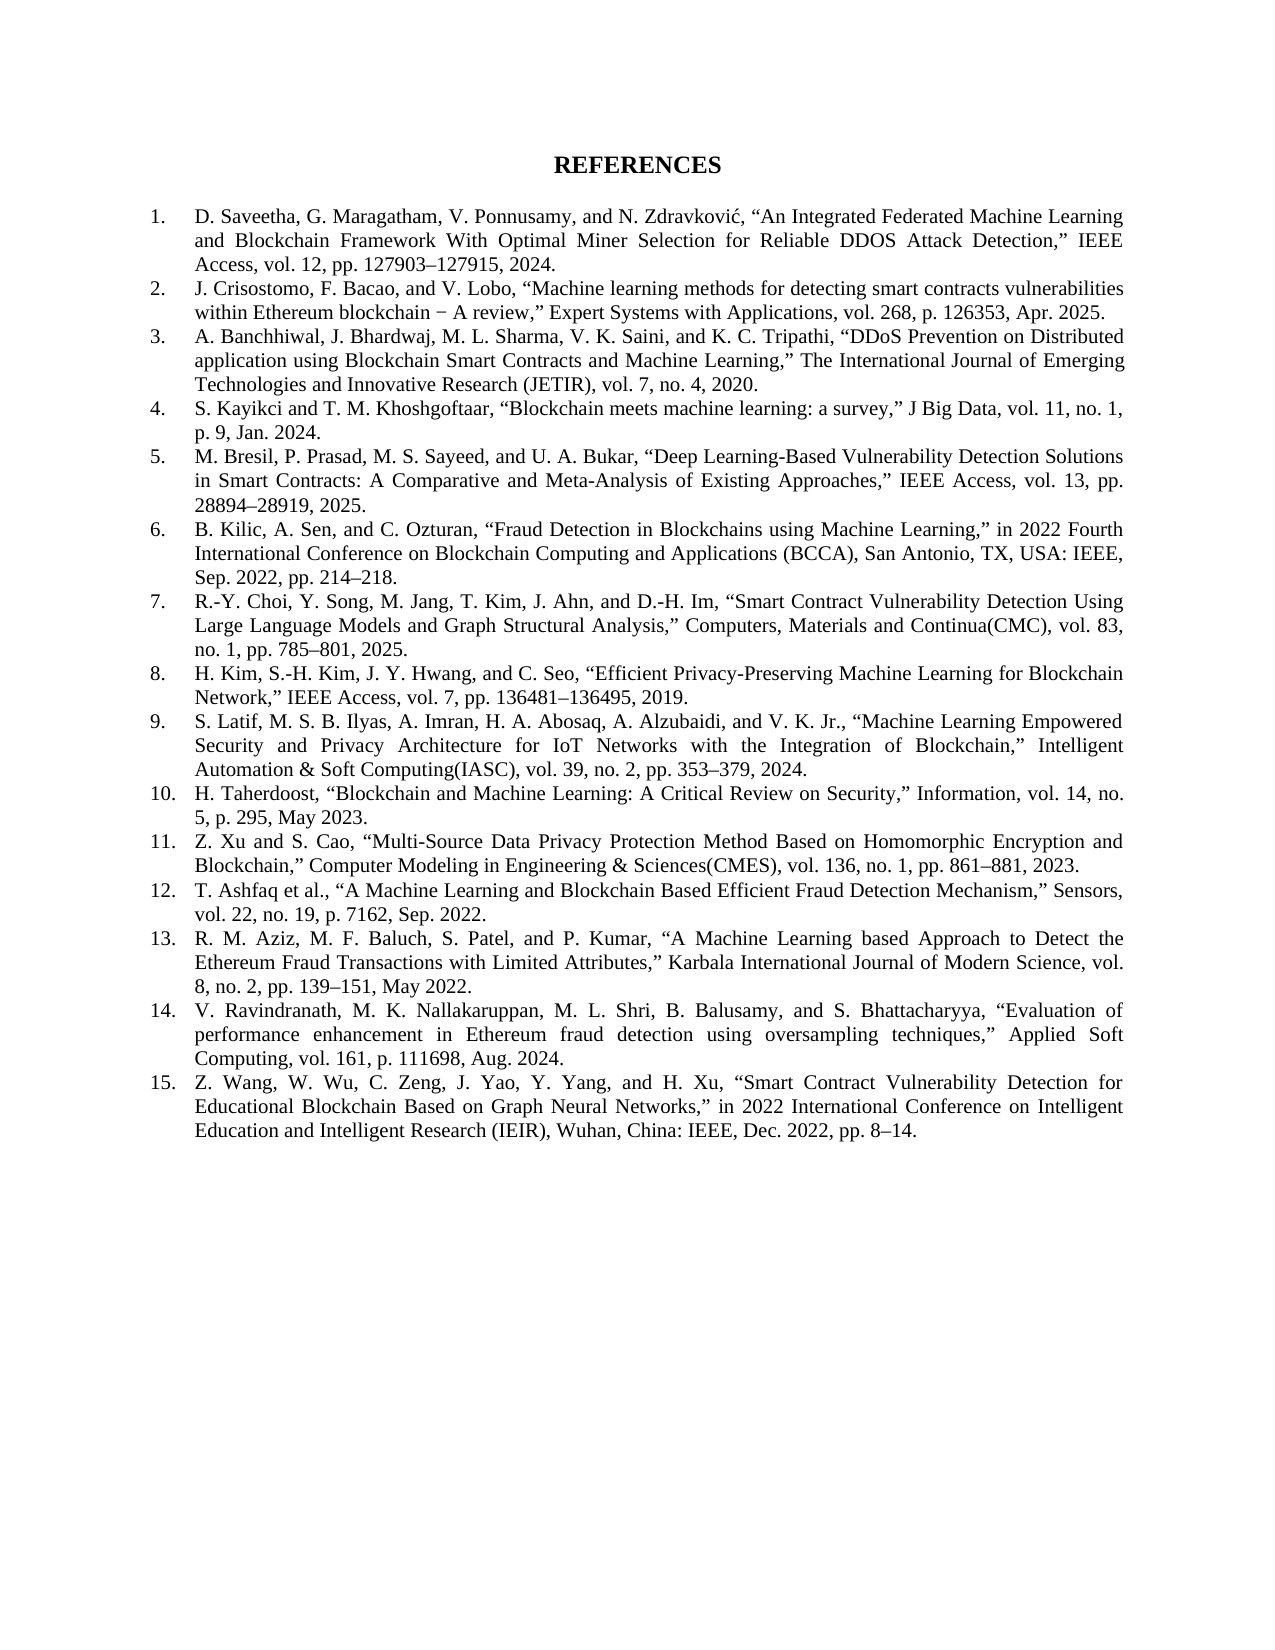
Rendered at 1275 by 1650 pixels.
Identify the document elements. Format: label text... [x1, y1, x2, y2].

list T. Ashfaq et al., “A Machine Learning and Blockchain Based Efficient Fraud Detection Mechanism,” Sensors, vol. 22, no. 19, p. 7162, Sep. 2022. [150, 877, 1125, 926]
list V. Ravindranath, M. K. Nallakaruppan, M. L. Shri, B. Balusamy, and S. Bhattacharyya, “Evaluation of performance enhancement in Ethereum fraud detection using oversampling techniques,” Applied Soft Computing, vol. 161, p. 111698, Aug. 2024. [150, 998, 1125, 1070]
subtitle References [150, 150, 1125, 179]
list A. Banchhiwal, J. Bhardwaj, M. L. Sharma, V. K. Saini, and K. C. Tripathi, “DDoS Prevention on Distributed application using Blockchain Smart Contracts and Machine Learning,” The International Journal of Emerging Technologies and Innovative Research (JETIR), vol. 7, no. 4, 2020. [150, 324, 1125, 396]
list Z. Wang, W. Wu, C. Zeng, J. Yao, Y. Yang, and H. Xu, “Smart Contract Vulnerability Detection for Educational Blockchain Based on Graph Neural Networks,” in 2022 International Conference on Intelligent Education and Intelligent Research (IEIR), Wuhan, China: IEEE, Dec. 2022, pp. 8–14. [150, 1070, 1125, 1142]
list M. Bresil, P. Prasad, M. S. Sayeed, and U. A. Bukar, “Deep Learning-Based Vulnerability Detection Solutions in Smart Contracts: A Comparative and Meta-Analysis of Existing Approaches,” IEEE Access, vol. 13, pp. 28894–28919, 2025. [150, 444, 1125, 517]
list Z. Xu and S. Cao, “Multi-Source Data Privacy Protection Method Based on Homomorphic Encryption and Blockchain,” Computer Modeling in Engineering & Sciences(CMES), vol. 136, no. 1, pp. 861–881, 2023. [150, 829, 1125, 877]
list S. Latif, M. S. B. Ilyas, A. Imran, H. A. Abosaq, A. Alzubaidi, and V. K. Jr., “Machine Learning Empowered Security and Privacy Architecture for IoT Networks with the Integration of Blockchain,” Intelligent Automation & Soft Computing(IASC), vol. 39, no. 2, pp. 353–379, 2024. [150, 709, 1125, 781]
list D. Saveetha, G. Maragatham, V. Ponnusamy, and N. Zdravković, “An Integrated Federated Machine Learning and Blockchain Framework With Optimal Miner Selection for Reliable DDOS Attack Detection,” IEEE Access, vol. 12, pp. 127903–127915, 2024. [150, 204, 1125, 276]
list R. M. Aziz, M. F. Baluch, S. Patel, and P. Kumar, “A Machine Learning based Approach to Detect the Ethereum Fraud Transactions with Limited Attributes,” Karbala International Journal of Modern Science, vol. 8, no. 2, pp. 139–151, May 2022. [150, 926, 1125, 998]
list H. Kim, S.-H. Kim, J. Y. Hwang, and C. Seo, “Efficient Privacy-Preserving Machine Learning for Blockchain Network,” IEEE Access, vol. 7, pp. 136481–136495, 2019. [150, 661, 1125, 709]
list S. Kayikci and T. M. Khoshgoftaar, “Blockchain meets machine learning: a survey,” J Big Data, vol. 11, no. 1, p. 9, Jan. 2024. [150, 396, 1125, 444]
list B. Kilic, A. Sen, and C. Ozturan, “Fraud Detection in Blockchains using Machine Learning,” in 2022 Fourth International Conference on Blockchain Computing and Applications (BCCA), San Antonio, TX, USA: IEEE, Sep. 2022, pp. 214–218. [150, 517, 1125, 589]
list H. Taherdoost, “Blockchain and Machine Learning: A Critical Review on Security,” Information, vol. 14, no. 5, p. 295, May 2023. [150, 781, 1125, 829]
list R.-Y. Choi, Y. Song, M. Jang, T. Kim, J. Ahn, and D.-H. Im, “Smart Contract Vulnerability Detection Using Large Language Models and Graph Structural Analysis,” Computers, Materials and Continua(CMC), vol. 83, no. 1, pp. 785–801, 2025. [150, 589, 1125, 661]
list J. Crisostomo, F. Bacao, and V. Lobo, “Machine learning methods for detecting smart contracts vulnerabilities within Ethereum blockchain − A review,” Expert Systems with Applications, vol. 268, p. 126353, Apr. 2025. [150, 276, 1125, 324]
